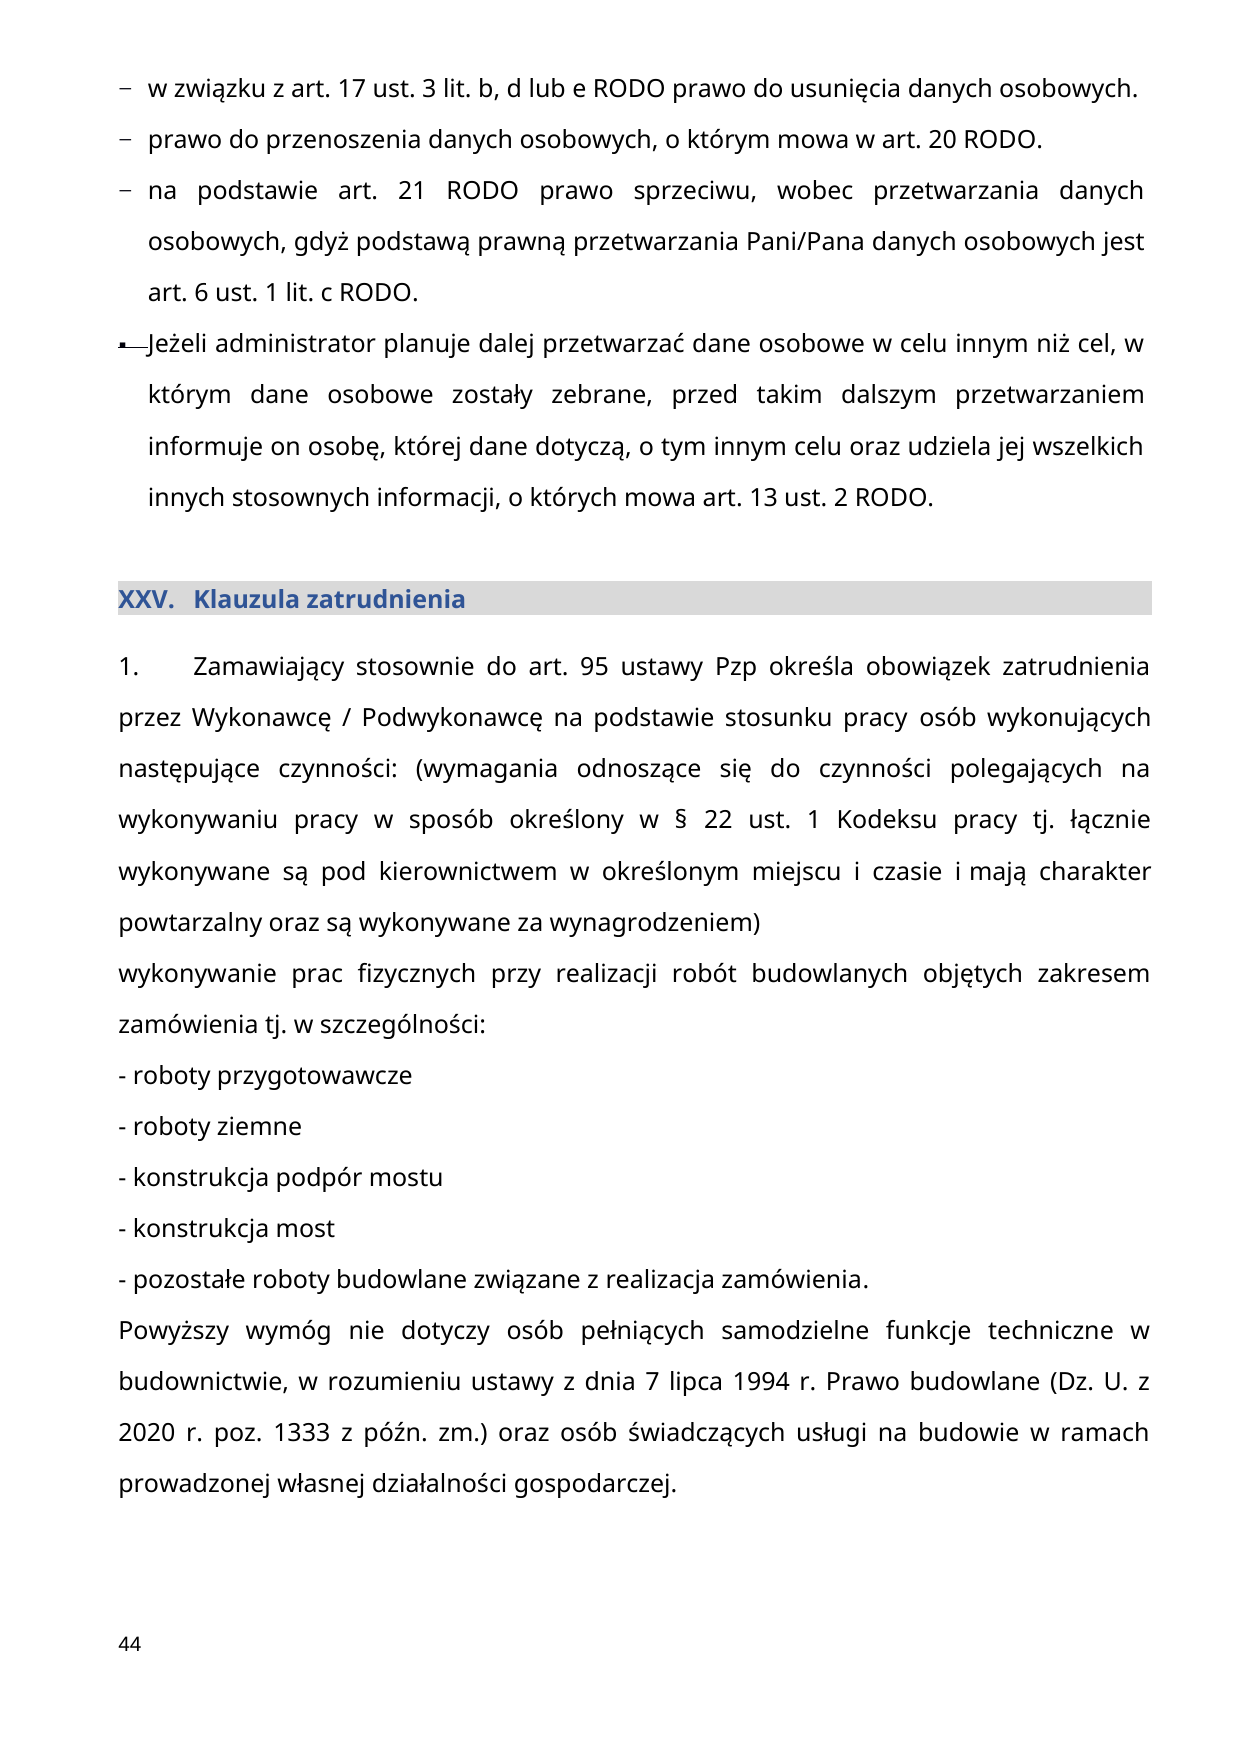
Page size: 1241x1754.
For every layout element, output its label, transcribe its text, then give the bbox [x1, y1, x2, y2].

text - pozostałe roboty budowlane związane z realizacja zamówienia. [118, 1261, 1152, 1296]
list Jeżeli administrator planuje dalej przetwarzać dane osobowe w celu innym niż cel, w którym dane osobowe zostały zebrane, przed takim dalszym przetwarzaniem informuje on osobę, której dane dotyczą, o tym innym celu oraz udziela jej wszelkich innych stosownych informacji, o których mowa art. 13 ust. 2 RODO. [118, 326, 1146, 513]
text wykonywanie prac fizycznych przy realizacji robót budowlanych objętych zakresem zamówienia tj. w szczególności: [118, 955, 1152, 1040]
text 1. Zamawiający stosownie do art. 95 ustawy Pzp określa obowiązek zatrudnienia przez Wykonawcę / Podwykonawcę na podstawie stosunku pracy osób wykonujących następujące czynności: (wymagania odnoszące się do czynności polegających na wykonywaniu pracy w sposób określony w § 22 ust. 1 Kodeksu pracy tj. łącznie wykonywane są pod kierownictwem w określonym miejscu i czasie i mają charakter powtarzalny oraz są wykonywane za wynagrodzeniem) [118, 649, 1152, 938]
text - konstrukcja most [118, 1210, 1152, 1244]
list prawo do przenoszenia danych osobowych, o którym mowa w art. 20 RODO. [118, 122, 1146, 156]
text - roboty przygotowawcze [118, 1057, 1152, 1091]
text - roboty ziemne [118, 1108, 1152, 1142]
text Powyższy wymóg nie dotyczy osób pełniących samodzielne funkcje techniczne w budownictwie, w rozumieniu ustawy z dnia 7 lipca 1994 r. Prawo budowlane (Dz. U. z 2020 r. poz. 1333 z późn. zm.) oraz osób świadczących usługi na budowie w ramach prowadzonej własnej działalności gospodarczej. [118, 1312, 1152, 1500]
list w związku z art. 17 ust. 3 lit. b, d lub e RODO prawo do usunięcia danych osobowych. [118, 71, 1146, 105]
list Klauzula zatrudnienia [118, 581, 1152, 615]
text - konstrukcja podpór mostu [118, 1159, 1152, 1193]
list na podstawie art. 21 RODO prawo sprzeciwu, wobec przetwarzania danych osobowych, gdyż podstawą prawną przetwarzania Pani/Pana danych osobowych jest art. 6 ust. 1 lit. c RODO. [118, 173, 1146, 309]
